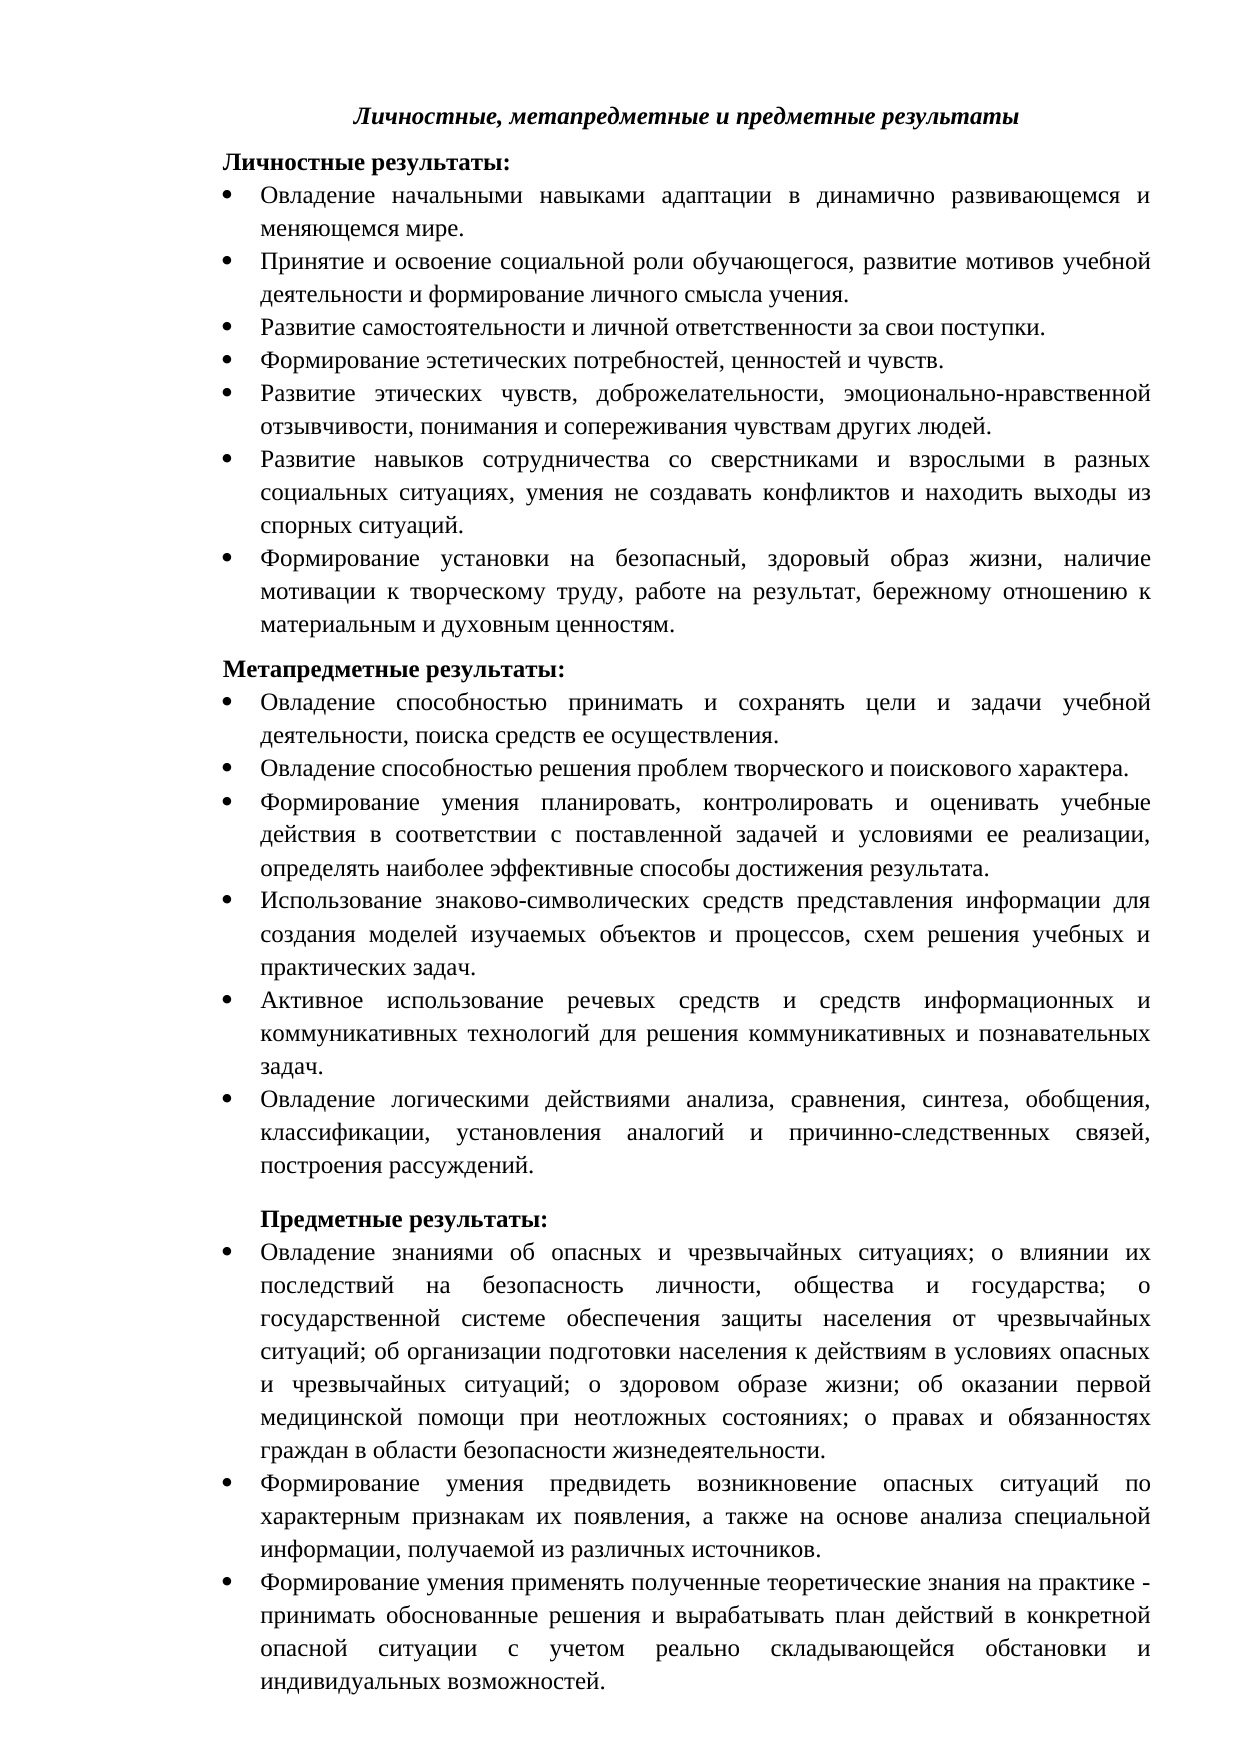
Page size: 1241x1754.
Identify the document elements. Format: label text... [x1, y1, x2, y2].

list Формирование умения применять полученные теоретические знания на практике - принимать обоснованные решения и вырабатывать план действий в конкретной опасной ситуации с учетом реально складывающейся обстановки и индивидуальных возможностей. [223, 1567, 1152, 1695]
list Овладение логическими действиями анализа, сравнения, синтеза, обобщения, классификации, установления аналогий и причинно-следственных связей, построения рассуждений. [223, 1084, 1152, 1178]
list Формирование умения планировать, контролировать и оценивать учебные действия в соответствии с поставленной задачей и условиями ее реализации, определять наиболее эффективные способы достижения результата. [223, 787, 1152, 881]
text Личностные результаты: [223, 147, 1152, 175]
list Овладение способностью решения проблем творческого и поискового характера. [223, 753, 1152, 782]
list Развитие самостоятельности и личной ответственности за свои поступки. [223, 312, 1152, 341]
list Развитие навыков сотрудничества со сверстниками и взрослыми в разных социальных ситуациях, умения не создавать конфликтов и находить выходы из спорных ситуаций. [223, 444, 1152, 539]
list Развитие этических чувств, доброжелательности, эмоционально-нравственной отзывчивости, понимания и сопереживания чувствам других людей. [223, 378, 1152, 439]
list Принятие и освоение социальной роли обучающегося, развитие мотивов учебной деятельности и формирование личного смысла учения. [223, 246, 1152, 307]
list Использование знаково-символических средств представления информации для создания моделей изучаемых объектов и процессов, схем решения учебных и практических задач. [223, 886, 1152, 980]
list Овладение знаниями об опасных и чрезвычайных ситуациях; о влиянии их последствий на безопасность личности, общества и государства; о государственной системе обеспечения защиты населения от чрезвычайных ситуаций; об организации подготовки населения к действиям в условиях опасных и чрезвычайных ситуаций; о здоровом образе жизни; об оказании первой медицинской помощи при неотложных состояниях; о правах и обязанностях граждан в области безопасности жизнедеятельности. [223, 1237, 1152, 1463]
list Формирование установки на безопасный, здоровый образ жизни, наличие мотивации к творческому труду, работе на результат, бережному отношению к материальным и духовным ценностям. [223, 543, 1152, 638]
list Активное использование речевых средств и средств информационных и коммуникативных технологий для решения коммуникативных и познавательных задач. [223, 985, 1152, 1079]
text Метапредметные результаты: [223, 654, 1152, 683]
list Овладение начальными навыками адаптации в динамично развивающемся и меняющемся мире. [223, 180, 1152, 241]
list Формирование умения предвидеть возникновение опасных ситуаций по характерным признакам их появления, а также на основе анализа специальной информации, получаемой из различных источников. [223, 1468, 1152, 1563]
text Личностные, метапредметные и предметные результаты [148, 101, 1152, 130]
list Формирование эстетических потребностей, ценностей и чувств. [223, 345, 1152, 373]
text Предметные результаты: [223, 1204, 1152, 1232]
list Овладение способностью принимать и сохранять цели и задачи учебной деятельности, поиска средств ее осуществления. [223, 687, 1152, 749]
